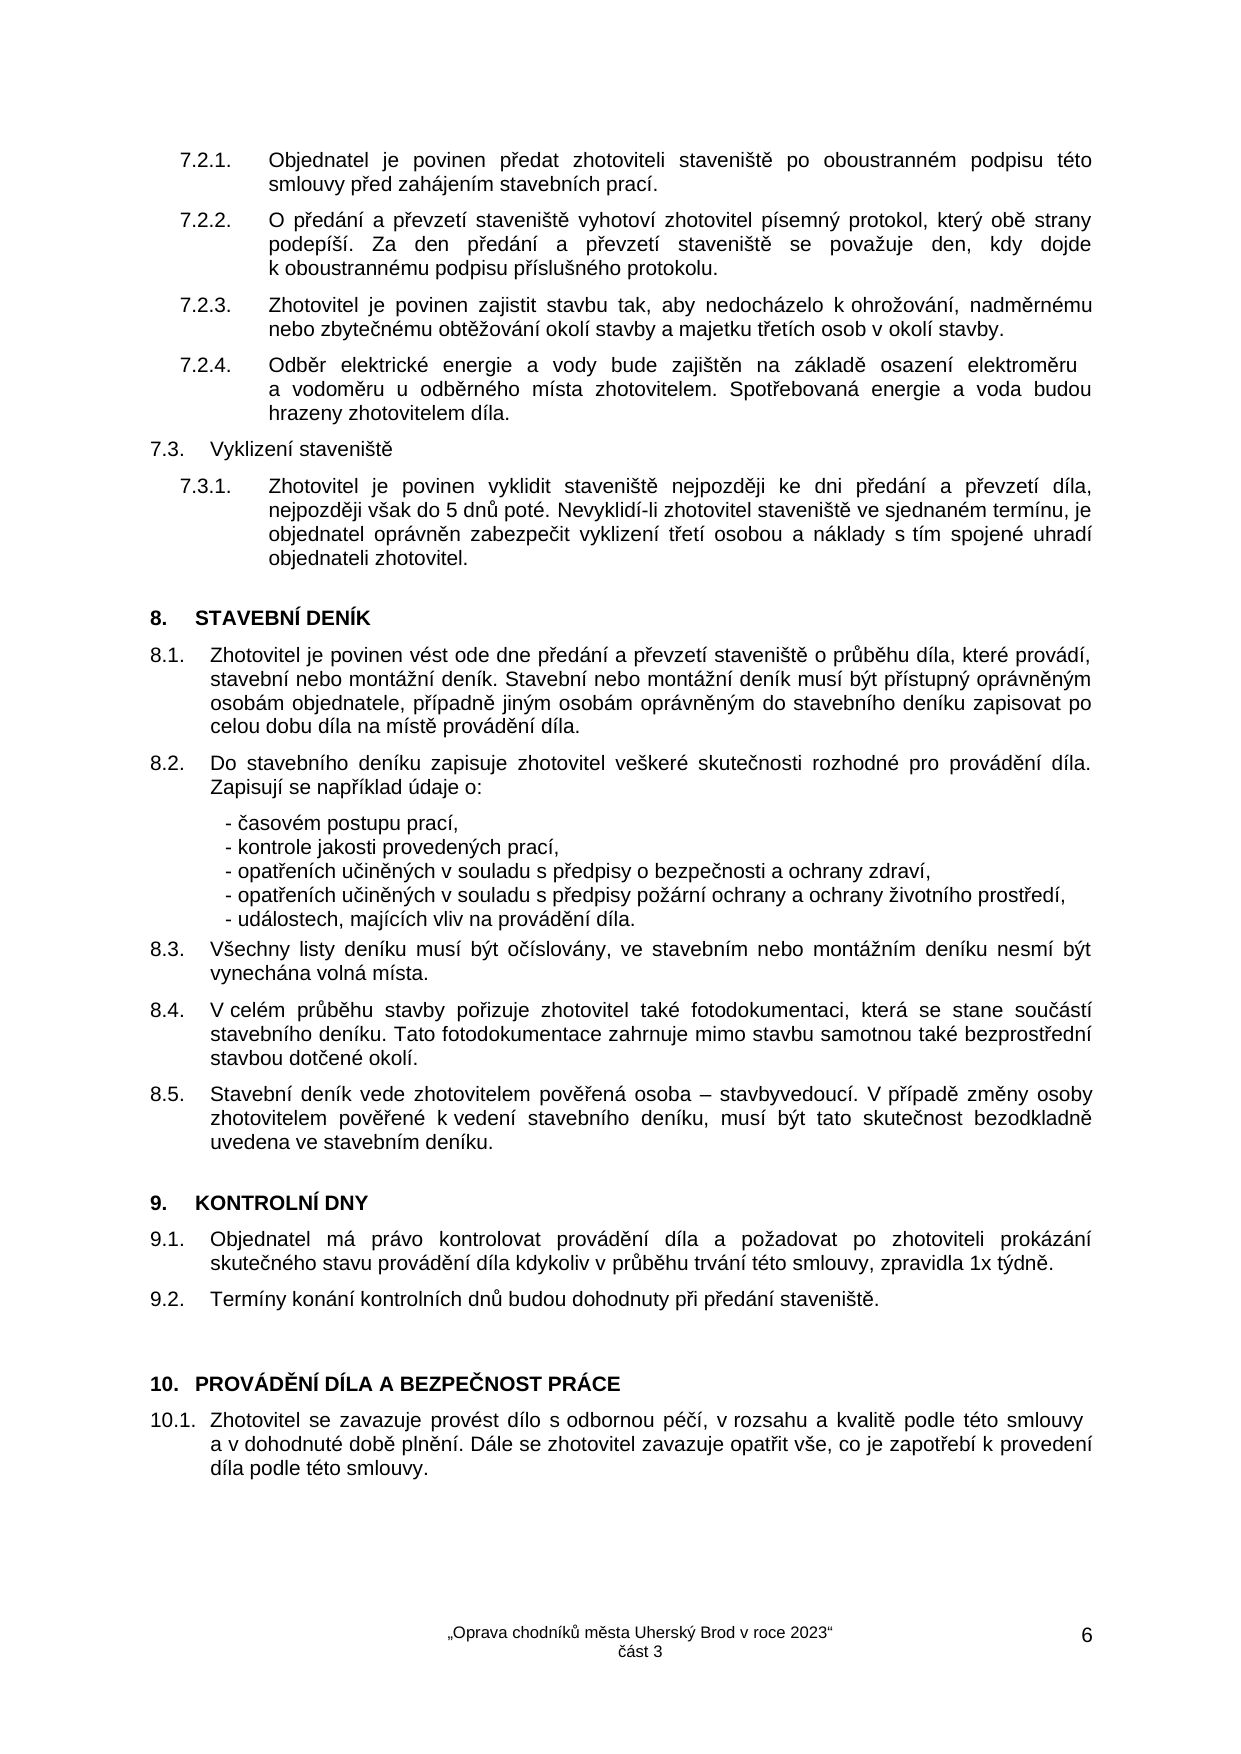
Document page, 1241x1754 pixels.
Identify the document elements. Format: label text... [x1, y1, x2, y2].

subtitle KONTROLNÍ DNY [150, 1190, 1093, 1214]
text - událostech, majících vliv na provádění díla. [225, 907, 1093, 931]
subtitle Stavební deník vede zhotovitelem pověřená osoba – stavbyvedoucí. V případě změny osoby zhotovitelem pověřené k vedení stavebního deníku, musí být tato skutečnost bezodkladně uvedena ve stavebním deníku. [150, 1082, 1093, 1154]
subtitle Termíny konání kontrolních dnů budou dohodnuty při předání staveniště. [150, 1287, 1093, 1311]
subtitle Provádění díla a bezpečnost práce [150, 1372, 1093, 1396]
text - opatřeních učiněných v souladu s předpisy o bezpečnosti a ochrany zdraví, [225, 859, 1093, 883]
subtitle V celém průběhu stavby pořizuje zhotovitel také fotodokumentaci, která se stane součástí stavebního deníku. Tato fotodokumentace zahrnuje mimo stavbu samotnou také bezprostřední stavbou dotčené okolí. [150, 998, 1093, 1069]
subtitle Všechny listy deníku musí být očíslovány, ve stavebním nebo montážním deníku nesmí být vynechána volná místa. [150, 937, 1093, 985]
subtitle Odběr elektrické energie a vody bude zajištěn na základě osazení elektroměru a vodoměru u odběrného místa zhotovitelem. Spotřebovaná energie a voda budou hrazeny zhotovitelem díla. [179, 353, 1093, 425]
subtitle O předání a převzetí staveniště vyhotoví zhotovitel písemný protokol, který obě strany podepíší. Za den předání a převzetí staveniště se považuje den, kdy dojde k oboustrannému podpisu příslušného protokolu. [179, 208, 1093, 280]
text - časovém postupu prací, [225, 811, 1093, 835]
subtitle Zhotovitel je povinen vyklidit staveniště nejpozději ke dni předání a převzetí díla, nejpozději však do 5 dnů poté. Nevyklidí-li zhotovitel staveniště ve sjednaném termínu, je objednatel oprávněn zabezpečit vyklizení třetí osobou a náklady s tím spojené uhradí objednateli zhotovitel. [179, 474, 1093, 569]
text - opatřeních učiněných v souladu s předpisy požární ochrany a ochrany životního prostředí, [225, 883, 1093, 907]
subtitle Objednatel má právo kontrolovat provádění díla a požadovat po zhotoviteli prokázání skutečného stavu provádění díla kdykoliv v průběhu trvání této smlouvy, zpravidla 1x týdně. [150, 1227, 1093, 1275]
subtitle Objednatel je povinen předat zhotoviteli staveniště po oboustranném podpisu této smlouvy před zahájením stavebních prací. [179, 148, 1093, 196]
subtitle STAVEBNÍ DENÍK [150, 606, 1093, 630]
text - kontrole jakosti provedených prací, [225, 835, 1093, 859]
subtitle Zhotovitel se zavazuje provést dílo s odbornou péčí, v rozsahu a kvalitě podle této smlouvy a v dohodnuté době plnění. Dále se zhotovitel zavazuje opatřit vše, co je zapotřebí k provedení díla podle této smlouvy. [150, 1408, 1093, 1480]
subtitle Do stavebního deníku zapisuje zhotovitel veškeré skutečnosti rozhodné pro provádění díla. Zapisují se například údaje o: [150, 751, 1093, 799]
subtitle Vyklizení staveniště [150, 437, 1093, 461]
subtitle Zhotovitel je povinen vést ode dne předání a převzetí staveniště o průběhu díla, které provádí, stavební nebo montážní deník. Stavební nebo montážní deník musí být přístupný oprávněným osobám objednatele, případně jiným osobám oprávněným do stavebního deníku zapisovat po celou dobu díla na místě provádění díla. [150, 642, 1093, 738]
subtitle Zhotovitel je povinen zajistit stavbu tak, aby nedocházelo k ohrožování, nadměrnému nebo zbytečnému obtěžování okolí stavby a majetku třetích osob v okolí stavby. [179, 292, 1093, 340]
